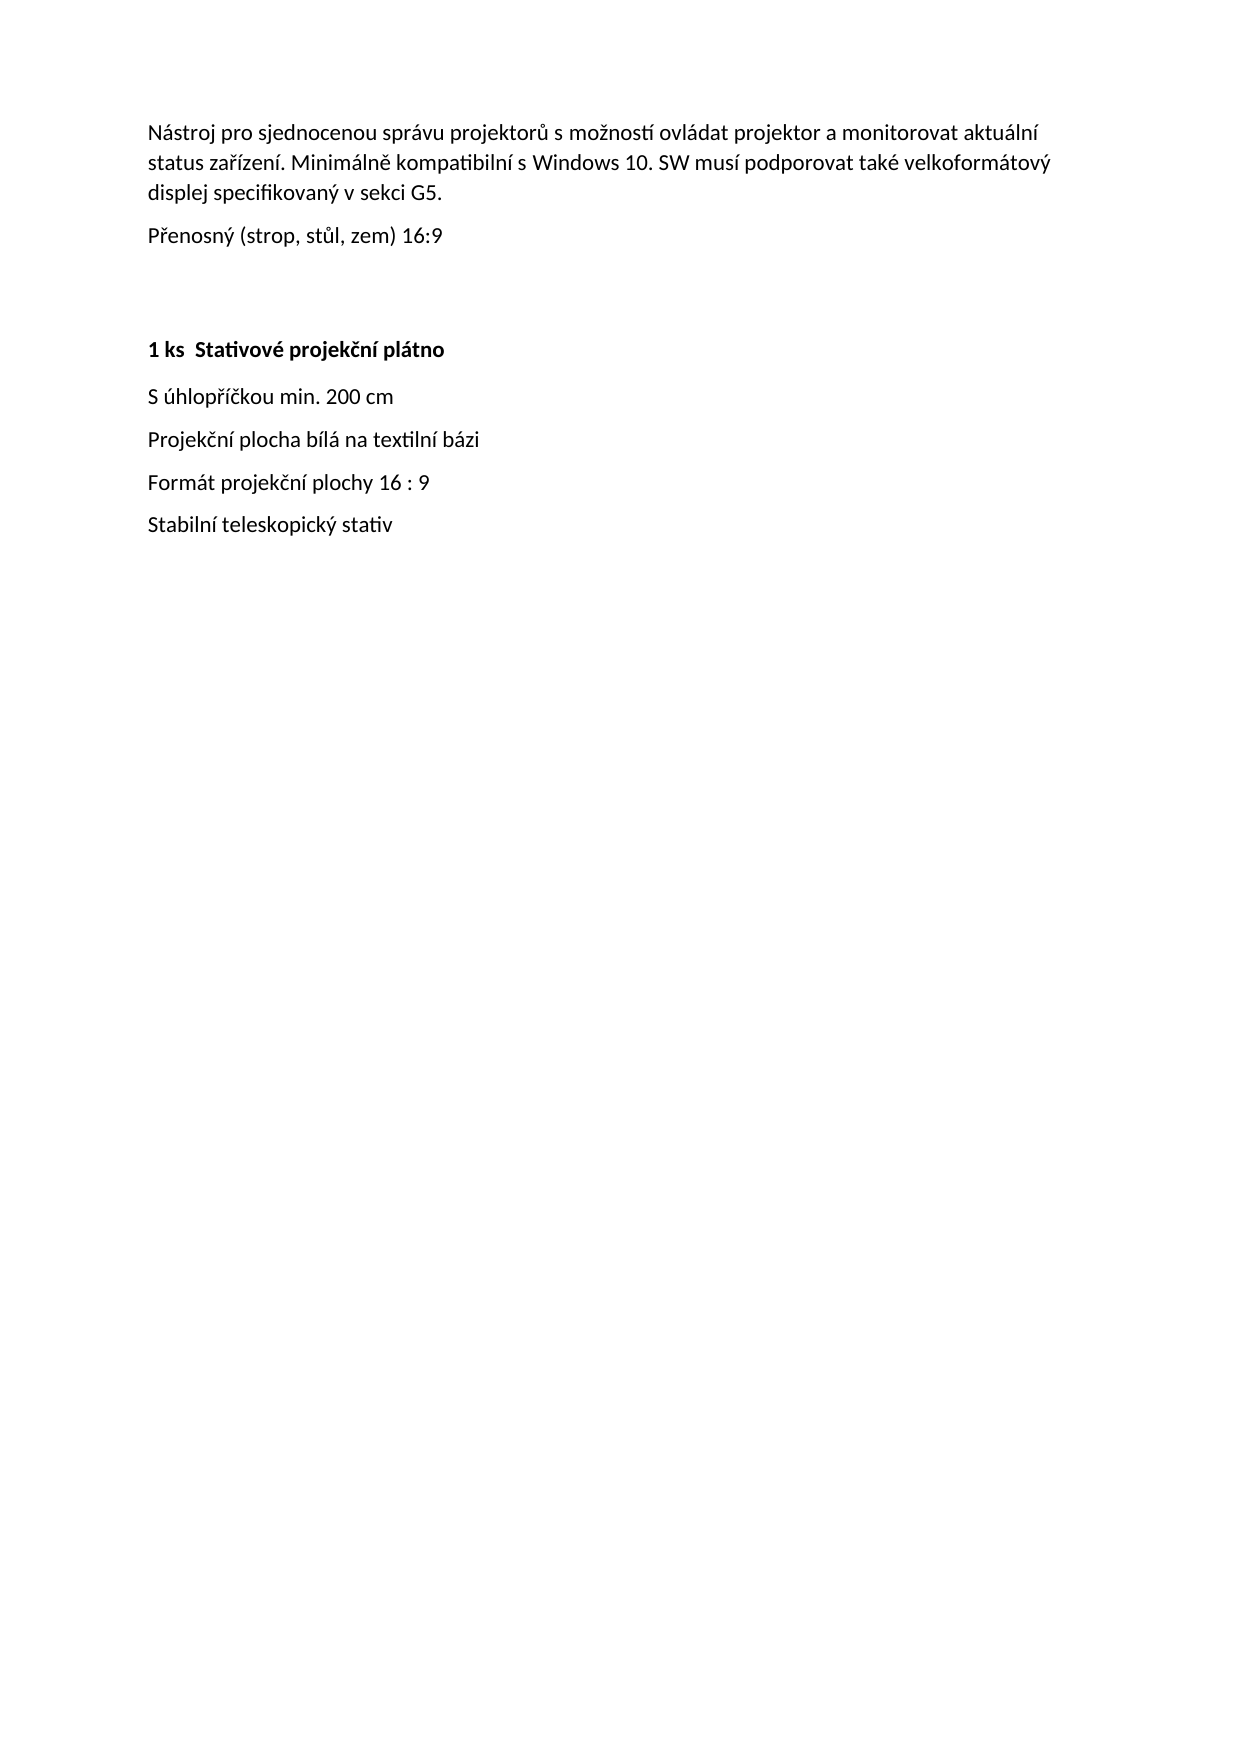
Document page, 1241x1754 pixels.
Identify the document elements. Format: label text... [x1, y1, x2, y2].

text S úhlopříčkou min. 200 cm [148, 382, 1093, 411]
text Formát projekční plochy 16 : 9 [148, 468, 1093, 496]
text 1 ks Stativové projekční plátno [148, 336, 1093, 364]
text Nástroj pro sjednocenou správu projektorů s možností ovládat projektor a monitorovat aktuální status zařízení. Minimálně kompatibilní s Windows 10. SW musí podporovat také velkoformátový displej specifikovaný v sekci G5. [148, 118, 1093, 207]
text Přenosný (strop, stůl, zem) 16:9 [148, 221, 1093, 249]
text Projekční plocha bílá na textilní bázi [148, 425, 1093, 453]
text Stabilní teleskopický stativ [148, 511, 1093, 539]
